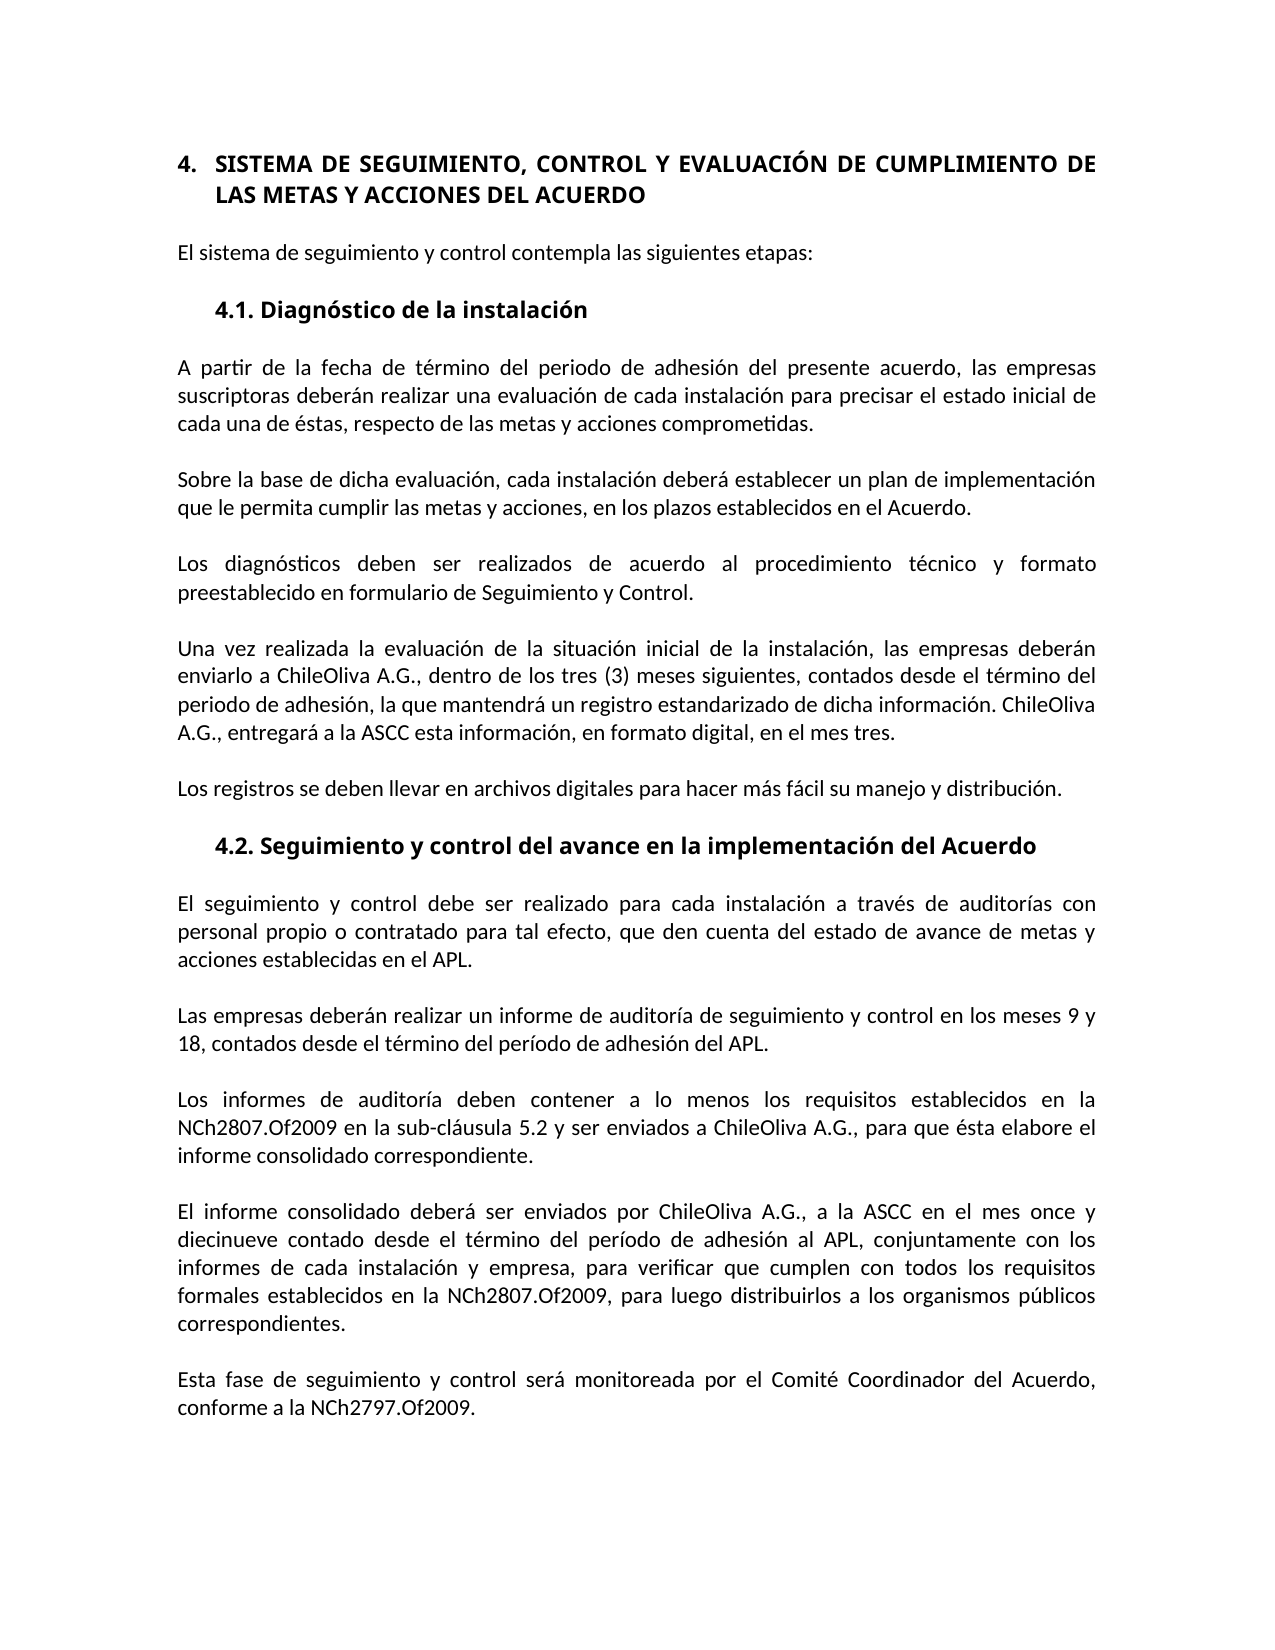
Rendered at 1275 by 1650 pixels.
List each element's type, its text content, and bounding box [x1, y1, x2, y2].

text Sobre la base de dicha evaluación, cada instalación deberá establecer un plan de implementación que le permita cumplir las metas y acciones, en los plazos establecidos en el Acuerdo. [177, 466, 1098, 522]
text Esta fase de seguimiento y control será monitoreada por el Comité Coordinador del Acuerdo, conforme a la NCh2797.Of2009. [177, 1365, 1098, 1421]
list Diagnóstico de la instalación [215, 294, 1098, 325]
text El sistema de seguimiento y control contempla las siguientes etapas: [177, 238, 1098, 266]
text Los registros se deben llevar en archivos digitales para hacer más fácil su manejo y distribución. [177, 774, 1098, 802]
text Las empresas deberán realizar un informe de auditoría de seguimiento y control en los meses 9 y 18, contados desde el término del período de adhesión del APL. [177, 1001, 1098, 1057]
text El informe consolidado deberá ser enviados por ChileOliva A.G., a la ASCC en el mes once y diecinueve contado desde el término del período de adhesión al APL, conjuntamente con los informes de cada instalación y empresa, para verificar que cumplen con todos los requisitos formales establecidos en la NCh2807.Of2009, para luego distribuirlos a los organismos públicos correspondientes. [177, 1197, 1098, 1337]
text Una vez realizada la evaluación de la situación inicial de la instalación, las empresas deberán enviarlo a ChileOliva A.G., dentro de los tres (3) meses siguientes, contados desde el término del periodo de adhesión, la que mantendrá un registro estandarizado de dicha información. ChileOliva A.G., entregará a la ASCC esta información, en formato digital, en el mes tres. [177, 634, 1098, 746]
text El seguimiento y control debe ser realizado para cada instalación a través de auditorías con personal propio o contratado para tal efecto, que den cuenta del estado de avance de metas y acciones establecidas en el APL. [177, 889, 1098, 973]
text A partir de la fecha de término del periodo de adhesión del presente acuerdo, las empresas suscriptoras deberán realizar una evaluación de cada instalación para precisar el estado inicial de cada una de éstas, respecto de las metas y acciones comprometidas. [177, 353, 1098, 437]
list Seguimiento y control del avance en la implementación del Acuerdo [215, 830, 1098, 861]
list SISTEMA DE SEGUIMIENTO, CONTROL Y EVALUACIÓN DE CUMPLIMIENTO DE LAS METAS Y ACCIONES DEL ACUERDO [177, 148, 1098, 210]
text Los informes de auditoría deben contener a lo menos los requisitos establecidos en la NCh2807.Of2009 en la sub-cláusula 5.2 y ser enviados a ChileOliva A.G., para que ésta elabore el informe consolidado correspondiente. [177, 1085, 1098, 1169]
text Los diagnósticos deben ser realizados de acuerdo al procedimiento técnico y formato preestablecido en formulario de Seguimiento y Control. [177, 549, 1098, 606]
